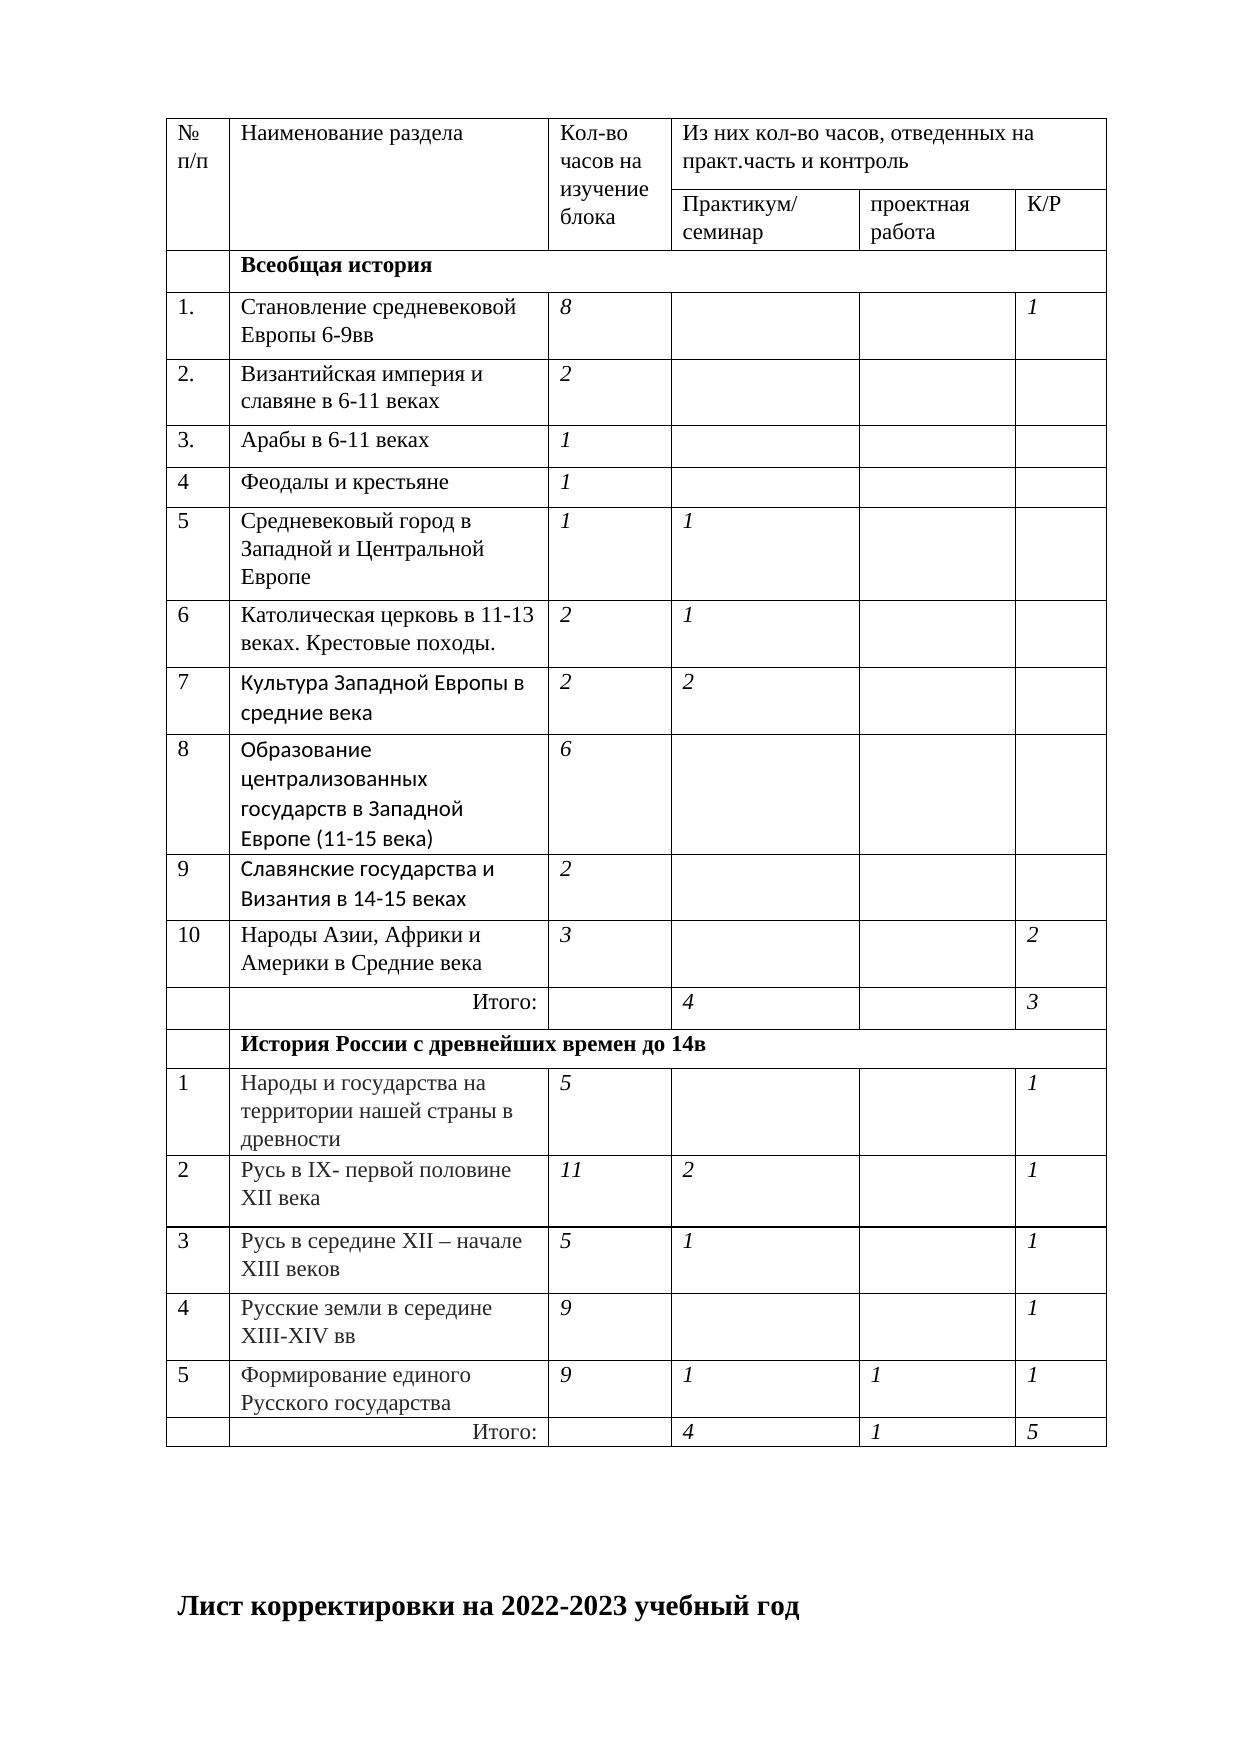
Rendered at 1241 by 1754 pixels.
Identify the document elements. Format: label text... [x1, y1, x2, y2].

table_cell Образование централизованных государств в Западной Европе (11-15 века) [230, 735, 548, 853]
table_cell Всеобщая история [230, 251, 1106, 292]
table_cell 1 [549, 426, 671, 467]
table_cell 5 [167, 508, 229, 600]
table_cell [549, 988, 671, 1029]
table_cell 9 [549, 1361, 671, 1417]
table_cell [672, 426, 859, 467]
table_cell [860, 360, 1015, 425]
table_cell Становление средневековой Европы 6-9вв [230, 293, 548, 359]
table_cell 3. [167, 426, 229, 467]
table_cell 5 [549, 1069, 671, 1155]
table_cell 6 [549, 735, 671, 853]
table_cell 1 [549, 468, 671, 507]
table_cell Формирование единого Русского государства [230, 1361, 548, 1417]
table_cell 1 [1016, 1069, 1106, 1155]
table_cell [672, 293, 859, 359]
table_cell [1016, 468, 1106, 507]
table_cell [860, 293, 1015, 359]
table_cell 9 [167, 855, 229, 920]
table_cell 1 [1016, 1294, 1106, 1360]
table_cell [860, 1228, 1015, 1293]
table_cell 8 [167, 735, 229, 853]
table_cell Русь в середине XII – начале XIII веков [230, 1228, 548, 1293]
table_cell 8 [549, 293, 671, 359]
table_cell [1016, 426, 1106, 467]
table_cell [860, 1294, 1015, 1360]
table_cell Славянские государства и Византия в 14-15 веках [230, 855, 548, 920]
table_cell 5 [167, 1361, 229, 1417]
table_cell 1 [672, 1228, 859, 1293]
table_cell [672, 1069, 859, 1155]
table_cell 3 [549, 921, 671, 987]
table_cell История России с древнейших времен до 14в [230, 1030, 1106, 1068]
table_cell Культура Западной Европы в средние века [230, 668, 548, 734]
table_cell [860, 921, 1015, 987]
table_cell 1 [672, 1361, 859, 1417]
table_cell 5 [1016, 1418, 1106, 1446]
table_cell 1 [860, 1361, 1015, 1417]
table_cell 2 [549, 360, 671, 425]
table_header Из них кол-во часов, отведенных на практ.часть и контроль [672, 119, 1106, 189]
table_cell 4 [672, 988, 859, 1029]
table_cell 1 [860, 1418, 1015, 1446]
table_cell 2 [549, 668, 671, 734]
table_cell Средневековый город в Западной и Центральной Европе [230, 508, 548, 600]
table_cell [167, 1030, 229, 1068]
table_cell 2 [167, 1156, 229, 1226]
table_cell 1 [1016, 293, 1106, 359]
table_cell [1016, 735, 1106, 853]
table_cell Русские земли в середине XIII-XIV вв [230, 1294, 548, 1360]
table_cell Итого: [230, 1418, 548, 1446]
table_cell 1 [1016, 1228, 1106, 1293]
table_cell 1 [672, 508, 859, 600]
table_cell [1016, 601, 1106, 667]
table_cell 1 [167, 1069, 229, 1155]
table_cell проектная работа [860, 190, 1015, 250]
table_cell [860, 735, 1015, 853]
table_cell 7 [167, 668, 229, 734]
table_cell [672, 735, 859, 853]
table_cell [860, 988, 1015, 1029]
table_cell 2 [549, 601, 671, 667]
table_cell 2 [549, 855, 671, 920]
table_cell [860, 426, 1015, 467]
table_cell 10 [167, 921, 229, 987]
table_cell [1016, 668, 1106, 734]
table_cell [860, 1069, 1015, 1155]
table_cell 4 [167, 1294, 229, 1360]
table_cell 1 [1016, 1361, 1106, 1417]
table_cell Народы Азии, Африки и Америки в Средние века [230, 921, 548, 987]
table_cell [672, 1294, 859, 1360]
table_cell [1016, 508, 1106, 600]
text Лист корректировки на 2022-2023 учебный год [177, 1588, 1152, 1622]
table_cell Народы и государства на территории нашей страны в древности [230, 1069, 548, 1155]
table_cell 6 [167, 601, 229, 667]
table_cell 3 [1016, 988, 1106, 1029]
table_cell 3 [167, 1228, 229, 1293]
table_cell [860, 668, 1015, 734]
table_cell [672, 921, 859, 987]
table_cell Арабы в 6-11 веках [230, 426, 548, 467]
table_cell [860, 855, 1015, 920]
table_cell [167, 988, 229, 1029]
table_cell Католическая церковь в 11-13 веках. Крестовые походы. [230, 601, 548, 667]
table_cell К/Р [1016, 190, 1106, 250]
table_cell 1 [672, 601, 859, 667]
table_cell [672, 468, 859, 507]
table_cell [860, 468, 1015, 507]
table_cell [549, 1418, 671, 1446]
table_cell [860, 508, 1015, 600]
table_cell 1 [549, 508, 671, 600]
table_cell 2 [1016, 921, 1106, 987]
table_cell 9 [549, 1294, 671, 1360]
table_header Кол-во часов на изучение блока [549, 119, 671, 250]
table_cell 1 [1016, 1156, 1106, 1226]
table_cell [860, 1156, 1015, 1226]
table_cell 2 [672, 1156, 859, 1226]
table_cell [167, 1418, 229, 1446]
table_header Наименование раздела [230, 119, 548, 250]
table_cell [672, 360, 859, 425]
table_cell Феодалы и крестьяне [230, 468, 548, 507]
table_cell Практикум/ семинар [672, 190, 859, 250]
table_header № п/п [167, 119, 229, 250]
table_cell 4 [167, 468, 229, 507]
table_cell 4 [672, 1418, 859, 1446]
table_cell 2 [672, 668, 859, 734]
table_cell [1016, 360, 1106, 425]
table_cell Русь в IX- первой половине XII века [230, 1156, 548, 1226]
table_cell 2. [167, 360, 229, 425]
table_cell Византийская империя и славяне в 6-11 веках [230, 360, 548, 425]
table_cell [860, 601, 1015, 667]
table_cell Итого: [230, 988, 548, 1029]
table_cell [1016, 855, 1106, 920]
table_cell [167, 251, 229, 292]
table_cell [672, 855, 859, 920]
table_cell 5 [549, 1228, 671, 1293]
table_cell 11 [549, 1156, 671, 1226]
table_cell 1. [167, 293, 229, 359]
